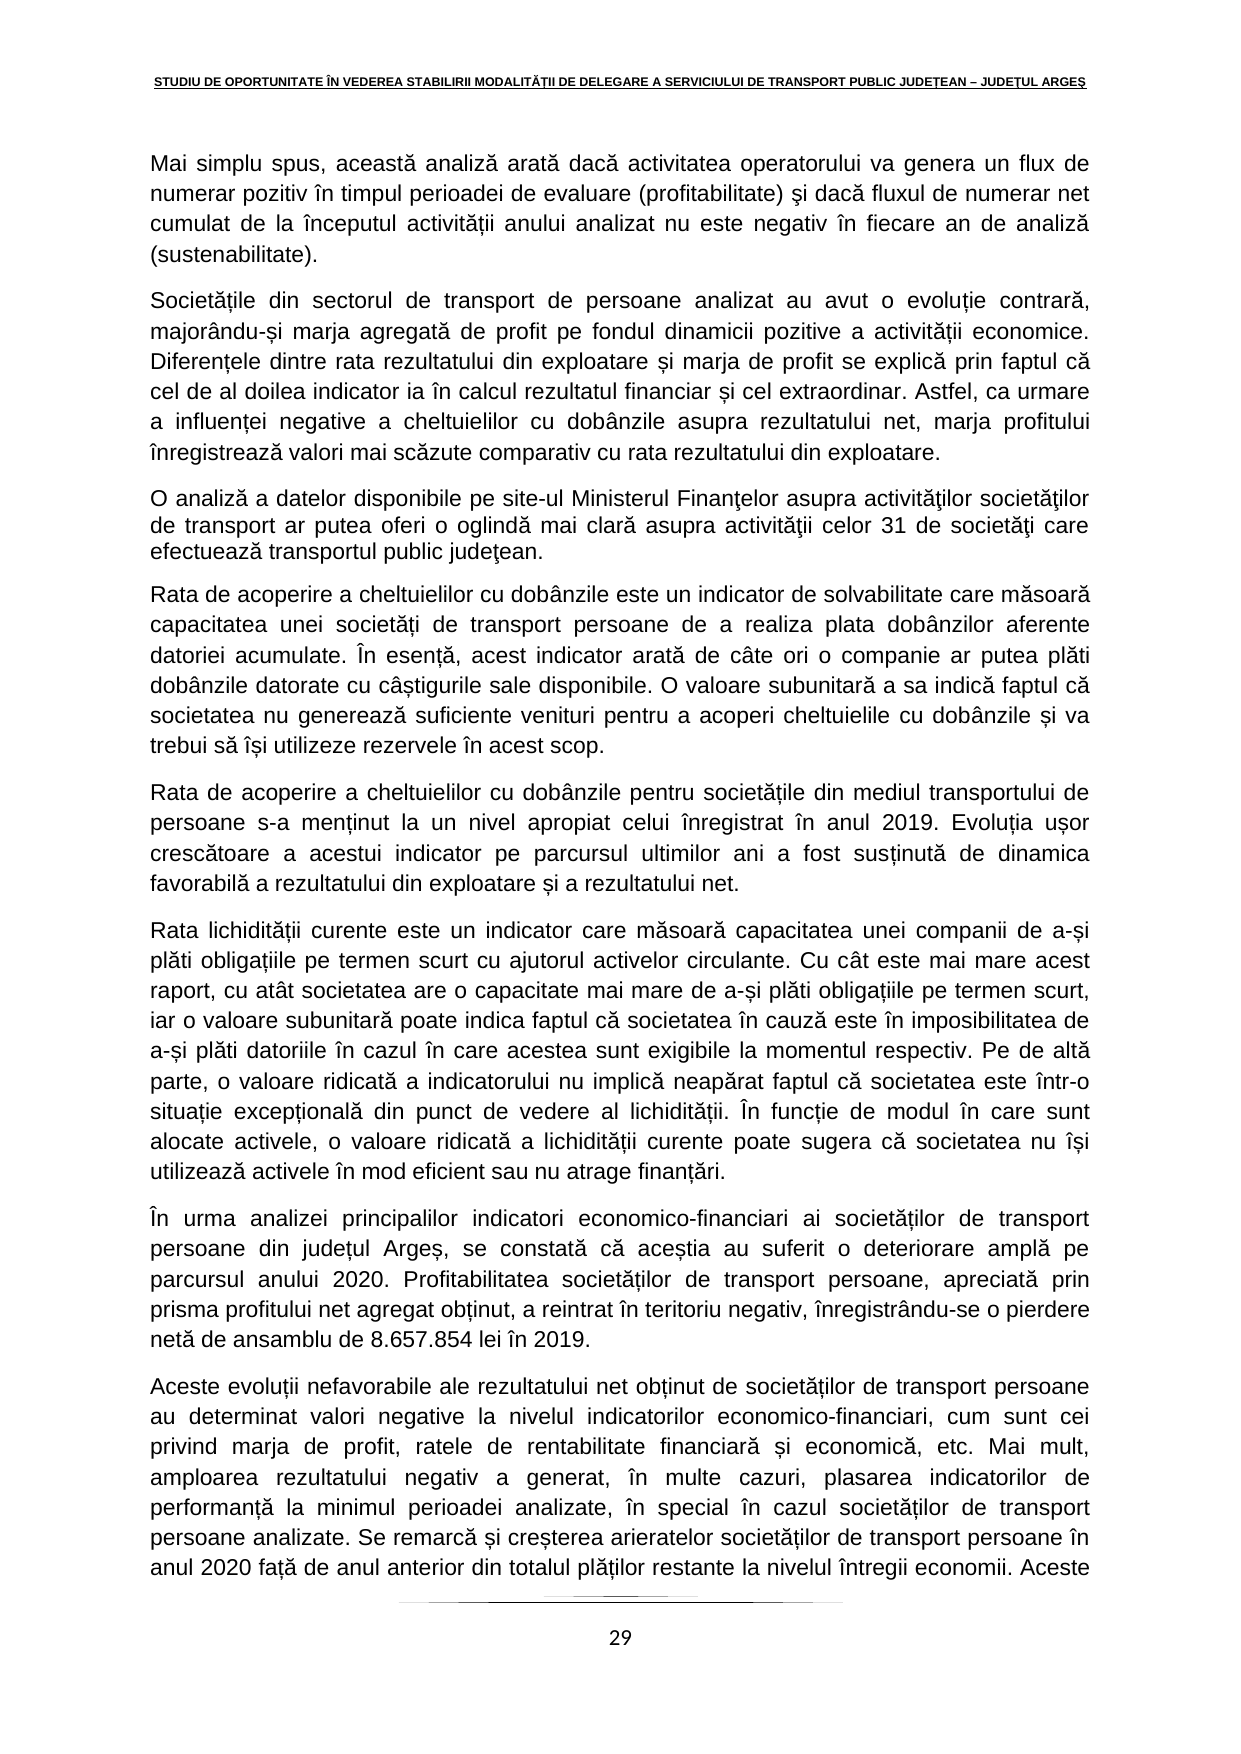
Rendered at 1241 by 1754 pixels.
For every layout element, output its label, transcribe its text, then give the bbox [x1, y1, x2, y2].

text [150, 1373, 1090, 1580]
text În urma analizei principalilor indicatori economico-financiari ai societăților de transport persoane din județul Argeș, se constată că aceștia au suferit o deteriorare amplă pe parcursul anului 2020. Profitabilitatea societăților de transport persoane, apreciată prin prisma profitului net agregat obținut, a reintrat în teritoriu negativ, înregistrându-se o pierdere netă de ansamblu de 8.657.854 lei în 2019. [150, 1205, 1090, 1352]
text Rata de acoperire a cheltuielilor cu dobânzile pentru societățile din mediul transportului de persoane s-a menținut la un nivel apropiat celui înregistrat în anul 2019. Evoluția ușor crescătoare a acestui indicator pe parcursul ultimilor ani a fost susținută de dinamica favorabilă a rezultatului din exploatare și a rezultatului net. [150, 779, 1090, 896]
text Mai simplu spus, această analiză arată dacă activitatea operatorului va genera un flux de numerar pozitiv în timpul perioadei de evaluare (profitabilitate) şi dacă fluxul de numerar net cumulat de la începutul activității anului analizat nu este negativ în fiecare an de analiză (sustenabilitate). [150, 150, 1090, 267]
text Rata lichidității curente este un indicator care măsoară capacitatea unei companii de a-și plăti obligațiile pe termen scurt cu ajutorul activelor circulante. Cu cât este mai mare acest raport, cu atât societatea are o capacitate mai mare de a-și plăti obligațiile pe termen scurt, iar o valoare subunitară poate indica faptul că societatea în cauză este în imposibilitatea de a-și plăti datoriile în cazul în care acestea sunt exigibile la momentul respectiv. Pe de altă parte, o valoare ridicată a indicatorului nu implică neapărat faptul că societatea este într-o situație excepțională din punct de vedere al lichidității. În funcție de modul în care sunt alocate activele, o valoare ridicată a lichidității curente poate sugera că societatea nu își utilizează activele în mod eficient sau nu atrage finanțări. [150, 917, 1090, 1184]
text O analiză a datelor disponibile pe site-ul Ministerul Finanţelor asupra activităţilor societăţilor de transport ar putea oferi o oglindă mai clară asupra activităţii celor 31 de societăţi care efectuează transportul public judeţean. [150, 485, 1090, 564]
text Societățile din sectorul de transport de persoane analizat au avut o evoluție contrară, majorându-și marja agregată de profit pe fondul dinamicii pozitive a activității economice. Diferențele dintre rata rezultatului din exploatare și marja de profit se explică prin faptul că cel de al doilea indicator ia în calcul rezultatul financiar și cel extraordinar. Astfel, ca urmare a influenței negative a cheltuielilor cu dobânzile asupra rezultatului net, marja profitului înregistrează valori mai scăzute comparativ cu rata rezultatului din exploatare. [150, 287, 1090, 465]
text Rata de acoperire a cheltuielilor cu dobânzile este un indicator de solvabilitate care măsoară capacitatea unei societăți de transport persoane de a realiza plata dobânzilor aferente datoriei acumulate. În esență, acest indicator arată de câte ori o companie ar putea plăti dobânzile datorate cu câștigurile sale disponibile. O valoare subunitară a sa indică faptul că societatea nu generează suficiente venituri pentru a acoperi cheltuielile cu dobânzile și va trebui să își utilizeze rezervele în acest scop. [150, 581, 1090, 758]
